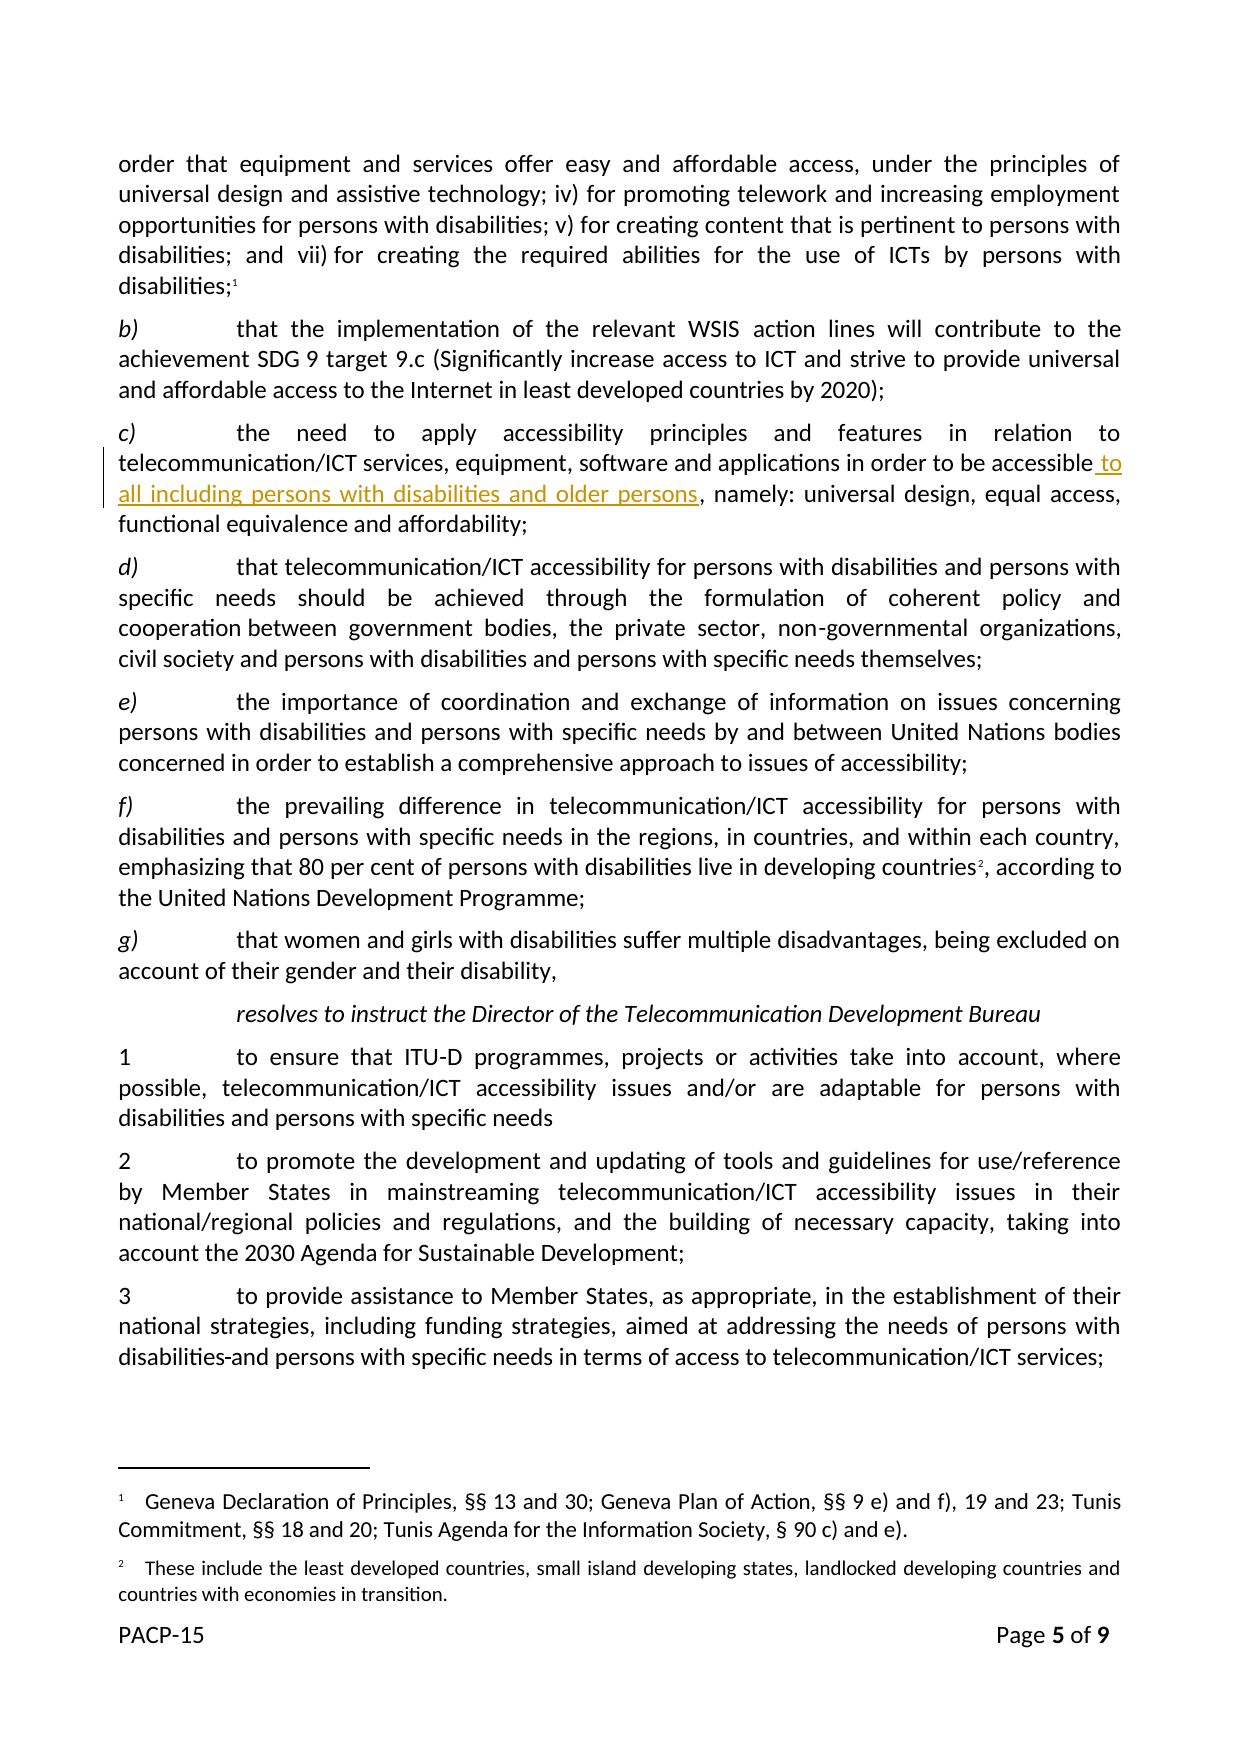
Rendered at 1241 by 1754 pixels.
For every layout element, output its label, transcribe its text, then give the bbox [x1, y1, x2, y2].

text 1 to ensure that ITU-D programmes, projects or activities take into account, where possible, telecommunication/ICT accessibility issues and/or are adaptable for persons with disabilities and persons with specific needs [118, 1041, 1122, 1133]
text g) that women and girls with disabilities suffer multiple disadvantages, being excluded on account of their gender and their disability, [118, 925, 1122, 986]
text resolves to instruct the Director of the Telecommunication Development Bureau [236, 998, 1122, 1029]
text 2 to promote the development and updating of tools and guidelines for use/reference by Member States in mainstreaming telecommunication/ICT accessibility issues in their national/regional policies and regulations, and the building of necessary capacity, taking into account the 2030 Agenda for Sustainable Development; [118, 1145, 1122, 1267]
text 3 to provide assistance to Member States, as appropriate, in the establishment of their national strategies, including funding strategies, aimed at addressing the needs of persons with disabilities and persons with specific needs in terms of access to telecommunication/ICT services; [118, 1280, 1122, 1371]
text d) that telecommunication/ICT accessibility for persons with disabilities and persons with specific needs should be achieved through the formulation of coherent policy and cooperation between government bodies, the private sector, non-governmental organizations, civil society and persons with disabilities and persons with specific needs themselves; [118, 551, 1122, 673]
text e) the importance of coordination and exchange of information on issues concerning persons with disabilities and persons with specific needs by and between United Nations bodies concerned in order to establish a comprehensive approach to issues of accessibility; [118, 686, 1122, 778]
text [118, 148, 1122, 300]
text c) the need to apply accessibility principles and features in relation to telecommunication/ICT services, equipment, software and applications in order to be accessible, namely: universal design, equal access, functional equivalence and affordability; [118, 417, 1122, 539]
text f) the prevailing difference in telecommunication/ICT accessibility for persons with disabilities and persons with specific needs in the regions, in countries, and within each country, emphasizing that 80 per cent of persons with disabilities live in developing countries, according to the United Nations Development Programme; [118, 790, 1122, 912]
text b) that the implementation of the relevant WSIS action lines will contribute to the achievement SDG 9 target 9.c (Significantly increase access to ICT and strive to provide universal and affordable access to the Internet in least developed countries by 2020); [118, 313, 1122, 404]
